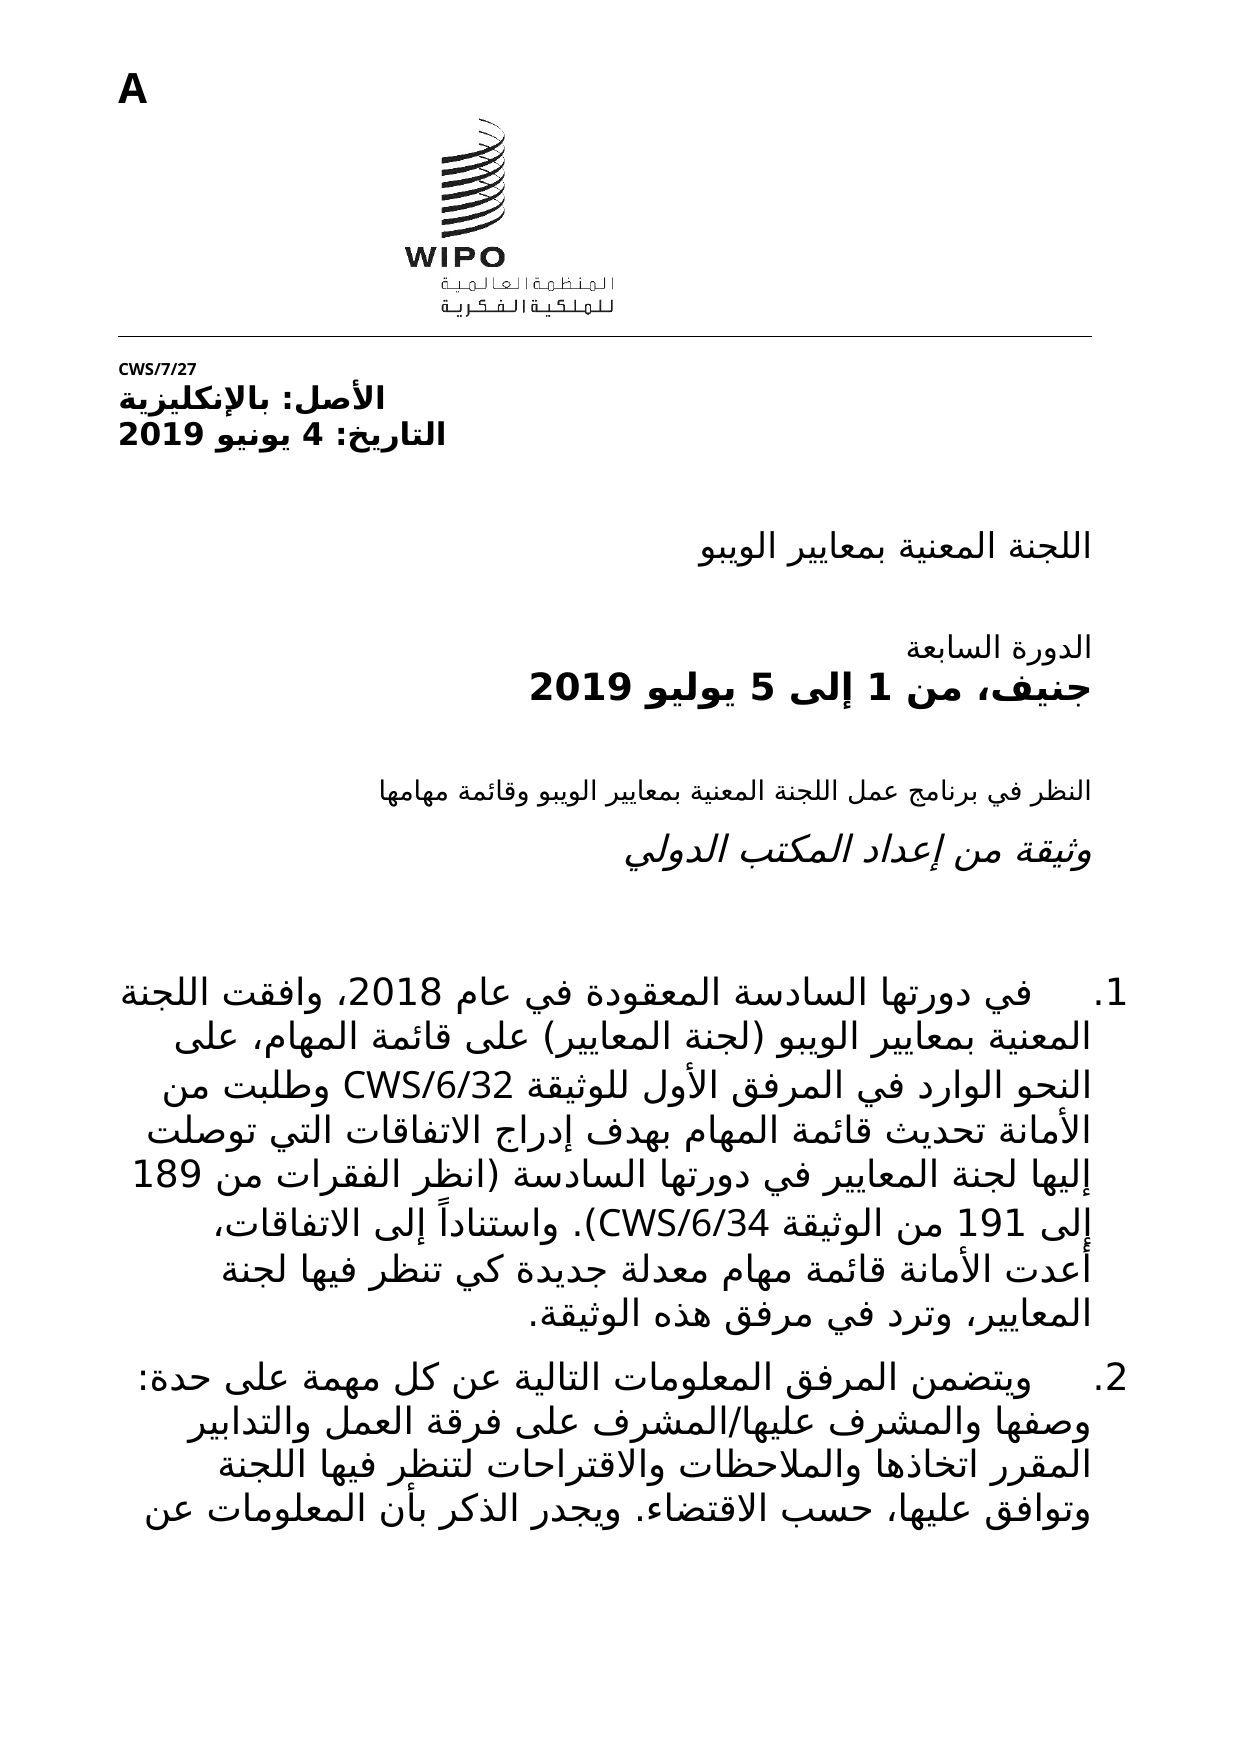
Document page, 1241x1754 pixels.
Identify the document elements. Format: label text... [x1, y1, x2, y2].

text النظر في برنامج عمل اللجنة المعنية بمعايير الويبو وقائمة مهامها [118, 775, 1092, 806]
text CWS/7/27 [118, 337, 1092, 380]
text وثيقة من إعداد المكتب الدولي [118, 827, 1092, 871]
text جنيف، من 1 إلى 5 يوليو 2019 [118, 666, 1092, 709]
picture [402, 115, 620, 324]
text في دورتها السادسة المعقودة في عام 2018، وافقت اللجنة المعنية بمعايير الويبو (لجنة المعايير) على قائمة المهام، على النحو الوارد في المرفق الأول للوثيقة CWS/6/32 وطلبت من الأمانة تحديث قائمة المهام بهدف إدراج الاتفاقات التي توصلت إليها لجنة المعايير في دورتها السادسة (انظر الفقرات من 189 إلى 191 من الوثيقة CWS/6/34). واستناداً إلى الاتفاقات، أعدت الأمانة قائمة مهام معدلة جديدة كي تنظر فيها لجنة المعايير، وترد في مرفق هذه الوثيقة. [118, 971, 1092, 1335]
subtitle اللجنة المعنية بمعايير الويبو [118, 526, 1092, 567]
text A [118, 59, 1092, 116]
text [118, 1356, 1092, 1530]
text الأصل: بالإنكليزية [118, 380, 1092, 417]
text الدورة السابعة [118, 629, 1092, 666]
text التاريخ: 4 يونيو 2019 [118, 417, 1092, 453]
